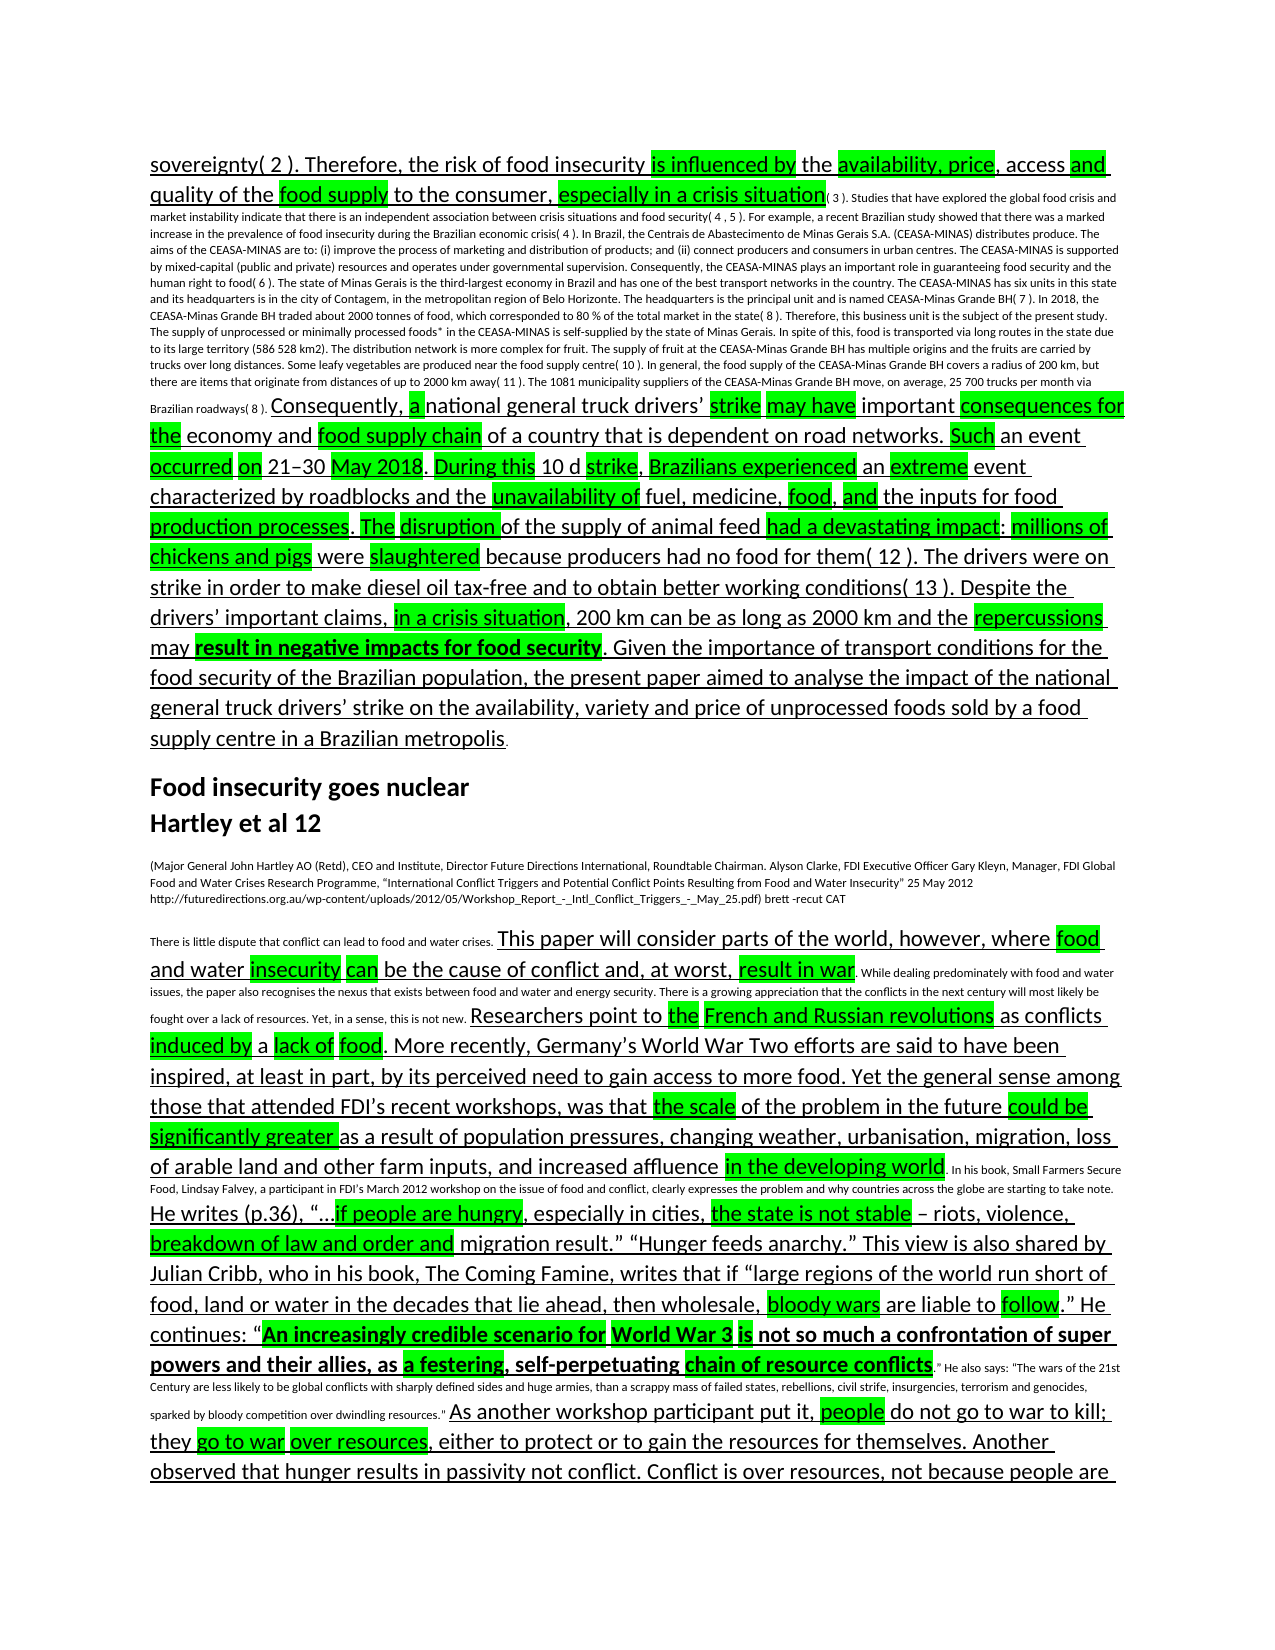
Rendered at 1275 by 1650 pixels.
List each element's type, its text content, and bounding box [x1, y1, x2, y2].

text Hartley et al 12 [150, 806, 1125, 839]
text (Major General John Hartley AO (Retd), CEO and Institute, Director Future Directions International, Roundtable Chairman. Alyson Clarke, FDI Executive Officer Gary Kleyn, Manager, FDI Global Food and Water Crises Research Programme, “International Conflict Triggers and Potential Conflict Points Resulting from Food and Water Insecurity” 25 May 2012 http://futuredirections.org.au/wp-content/uploads/2012/05/Workshop_Report_-_Intl_Conflict_Triggers_-_May_25.pdf) brett -recut CAT [150, 858, 1125, 907]
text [150, 150, 1125, 752]
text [150, 924, 1125, 1485]
subtitle Food insecurity goes nuclear [150, 771, 1125, 804]
